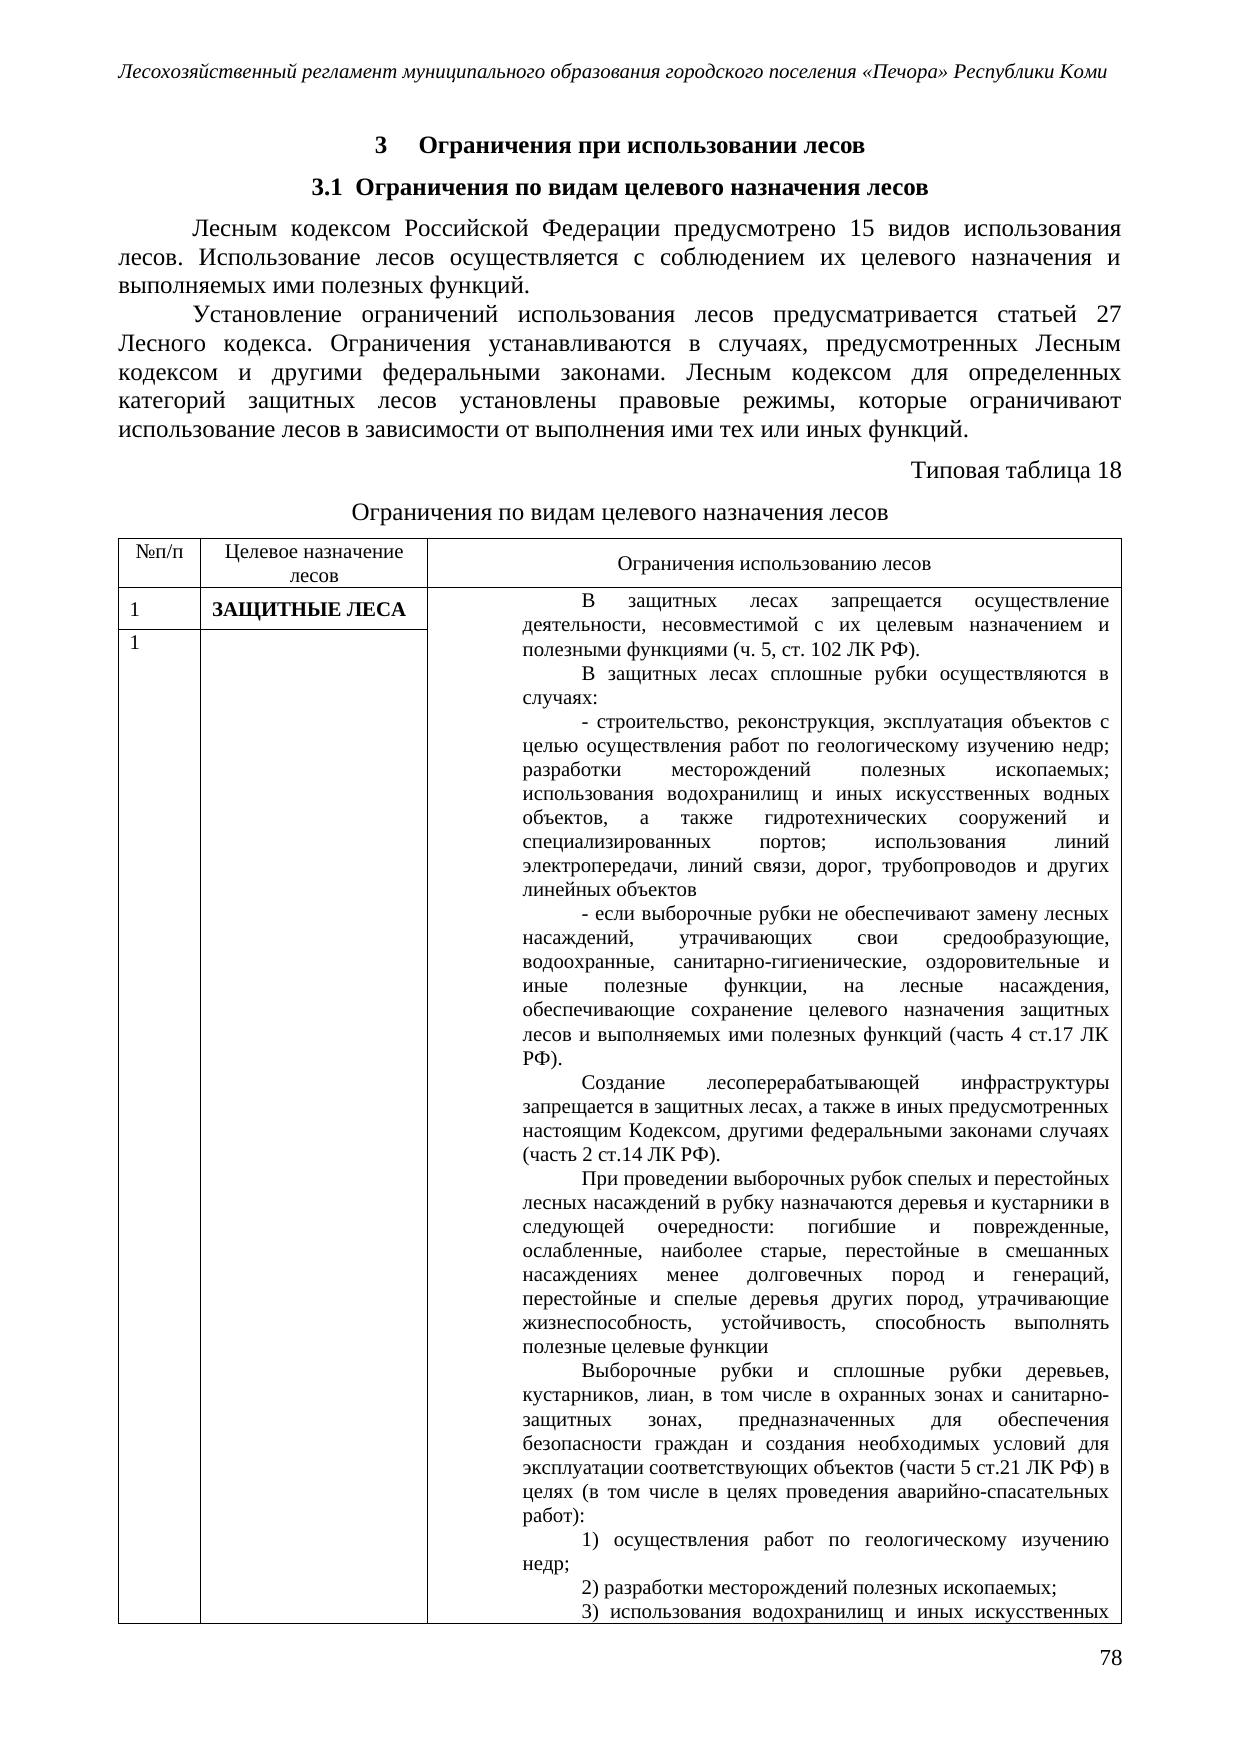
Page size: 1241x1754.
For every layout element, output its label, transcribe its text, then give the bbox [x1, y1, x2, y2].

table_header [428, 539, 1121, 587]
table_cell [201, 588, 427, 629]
subtitle Ограничения по видам целевого назначения лесов [118, 172, 1122, 201]
subtitle Ограничения при использовании лесов [118, 131, 1122, 159]
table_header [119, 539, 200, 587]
text Лесным кодексом Российской Федерации предусмотрено 15 видов использования лесов. Использование лесов осуществляется с соблюдением их целевого назначения и выполняемых ими полезных функций. [118, 213, 1122, 299]
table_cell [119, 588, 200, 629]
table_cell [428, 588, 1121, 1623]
text Типовая таблица 18 [118, 456, 1122, 484]
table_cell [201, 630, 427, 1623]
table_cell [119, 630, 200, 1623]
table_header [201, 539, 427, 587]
text Установление ограничений использования лесов предусматривается статьей 27 Лесного кодекса. Ограничения устанавливаются в случаях, предусмотренных Лесным кодексом и другими федеральными законами. Лесным кодексом для определенных категорий защитных лесов установлены правовые режимы, которые ограничивают использование лесов в зависимости от выполнения ими тех или иных функций. [118, 299, 1122, 443]
text Ограничения по видам целевого назначения лесов [118, 497, 1122, 526]
